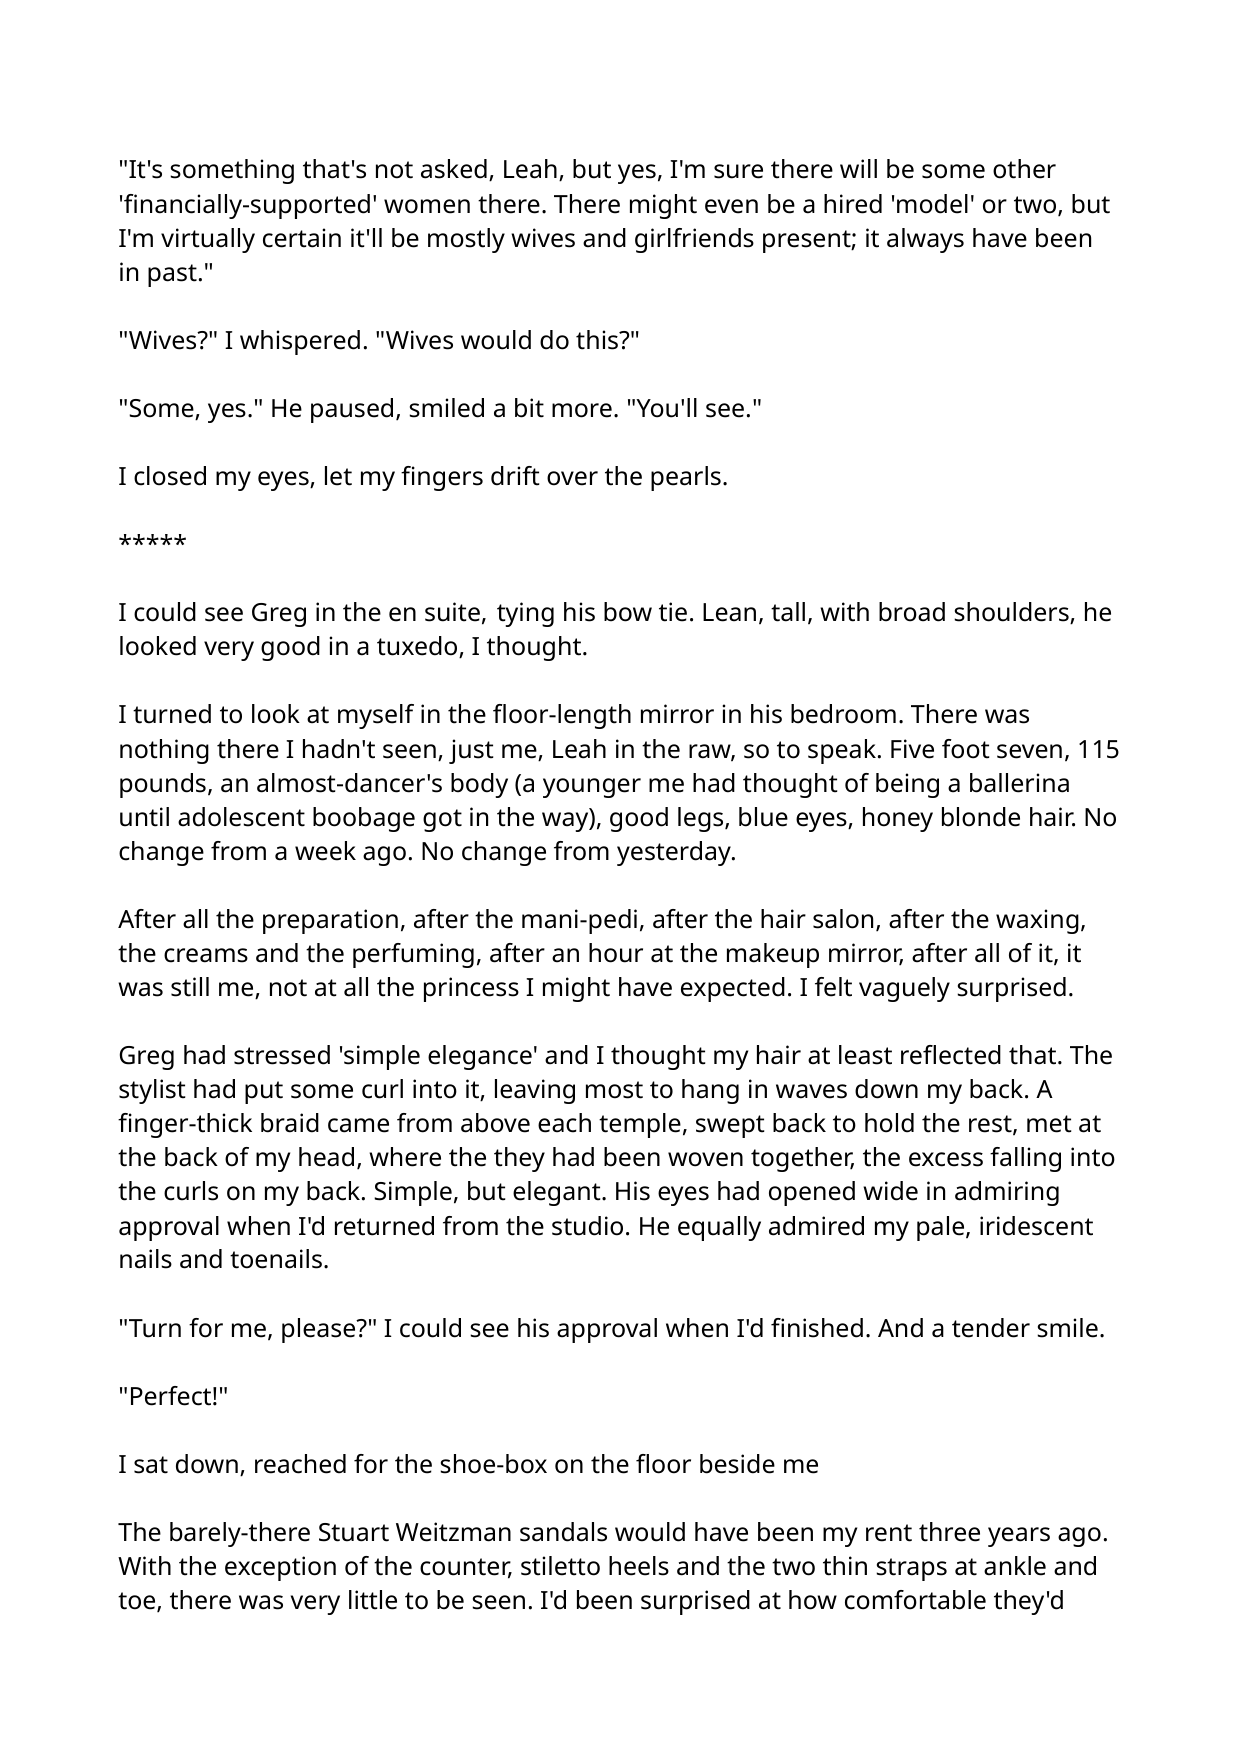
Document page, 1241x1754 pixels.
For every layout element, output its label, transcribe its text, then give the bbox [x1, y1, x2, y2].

text "Wives?" I whispered. "Wives would do this?" [118, 322, 1122, 357]
text I could see Greg in the en suite, tying his bow tie. Lean, tall, with broad shoulders, he looked very good in a tuxedo, I thought. [118, 595, 1122, 663]
text "Perfect!" [118, 1378, 1122, 1412]
text "It's something that's not asked, Leah, but yes, I'm sure there will be some other 'financially-supported' women there. There might even be a hired 'model' or two, but I'm virtually certain it'll be mostly wives and girlfriends present; it always have been in past." [118, 152, 1122, 288]
text "Turn for me, please?" I could see his approval when I'd finished. And a tender smile. [118, 1310, 1122, 1344]
text After all the preparation, after the mani-pedi, after the hair salon, after the waxing, the creams and the perfuming, after an hour at the makeup mirror, after all of it, it was still me, not at all the princess I might have expected. I felt vaguely surprised. [118, 902, 1122, 1004]
text "Some, yes." He paused, smiled a bit more. "You'll see." [118, 391, 1122, 425]
text I closed my eyes, let my fingers drift over the pearls. [118, 459, 1122, 493]
text I turned to look at myself in the floor-length mirror in his bedroom. There was nothing there I hadn't seen, just me, Leah in the raw, so to speak. Five foot seven, 115 pounds, an almost-dancer's body (a younger me had thought of being a ballerina until adolescent boobage got in the way), good legs, blue eyes, honey blonde hair. No change from a week ago. No change from yesterday. [118, 697, 1122, 867]
text ***** [118, 527, 1122, 561]
text Greg had stressed 'simple elegance' and I thought my hair at least reflected that. The stylist had put some curl into it, leaving most to hang in waves down my back. A finger-thick braid came from above each temple, swept back to hold the rest, met at the back of my head, where the they had been woven together, the excess falling into the curls on my back. Simple, but elegant. His eyes had opened wide in admiring approval when I'd returned from the studio. He equally admired my pale, iridescent nails and toenails. [118, 1038, 1122, 1276]
text I sat down, reached for the shoe-box on the floor beside me [118, 1447, 1122, 1481]
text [118, 1515, 1122, 1617]
